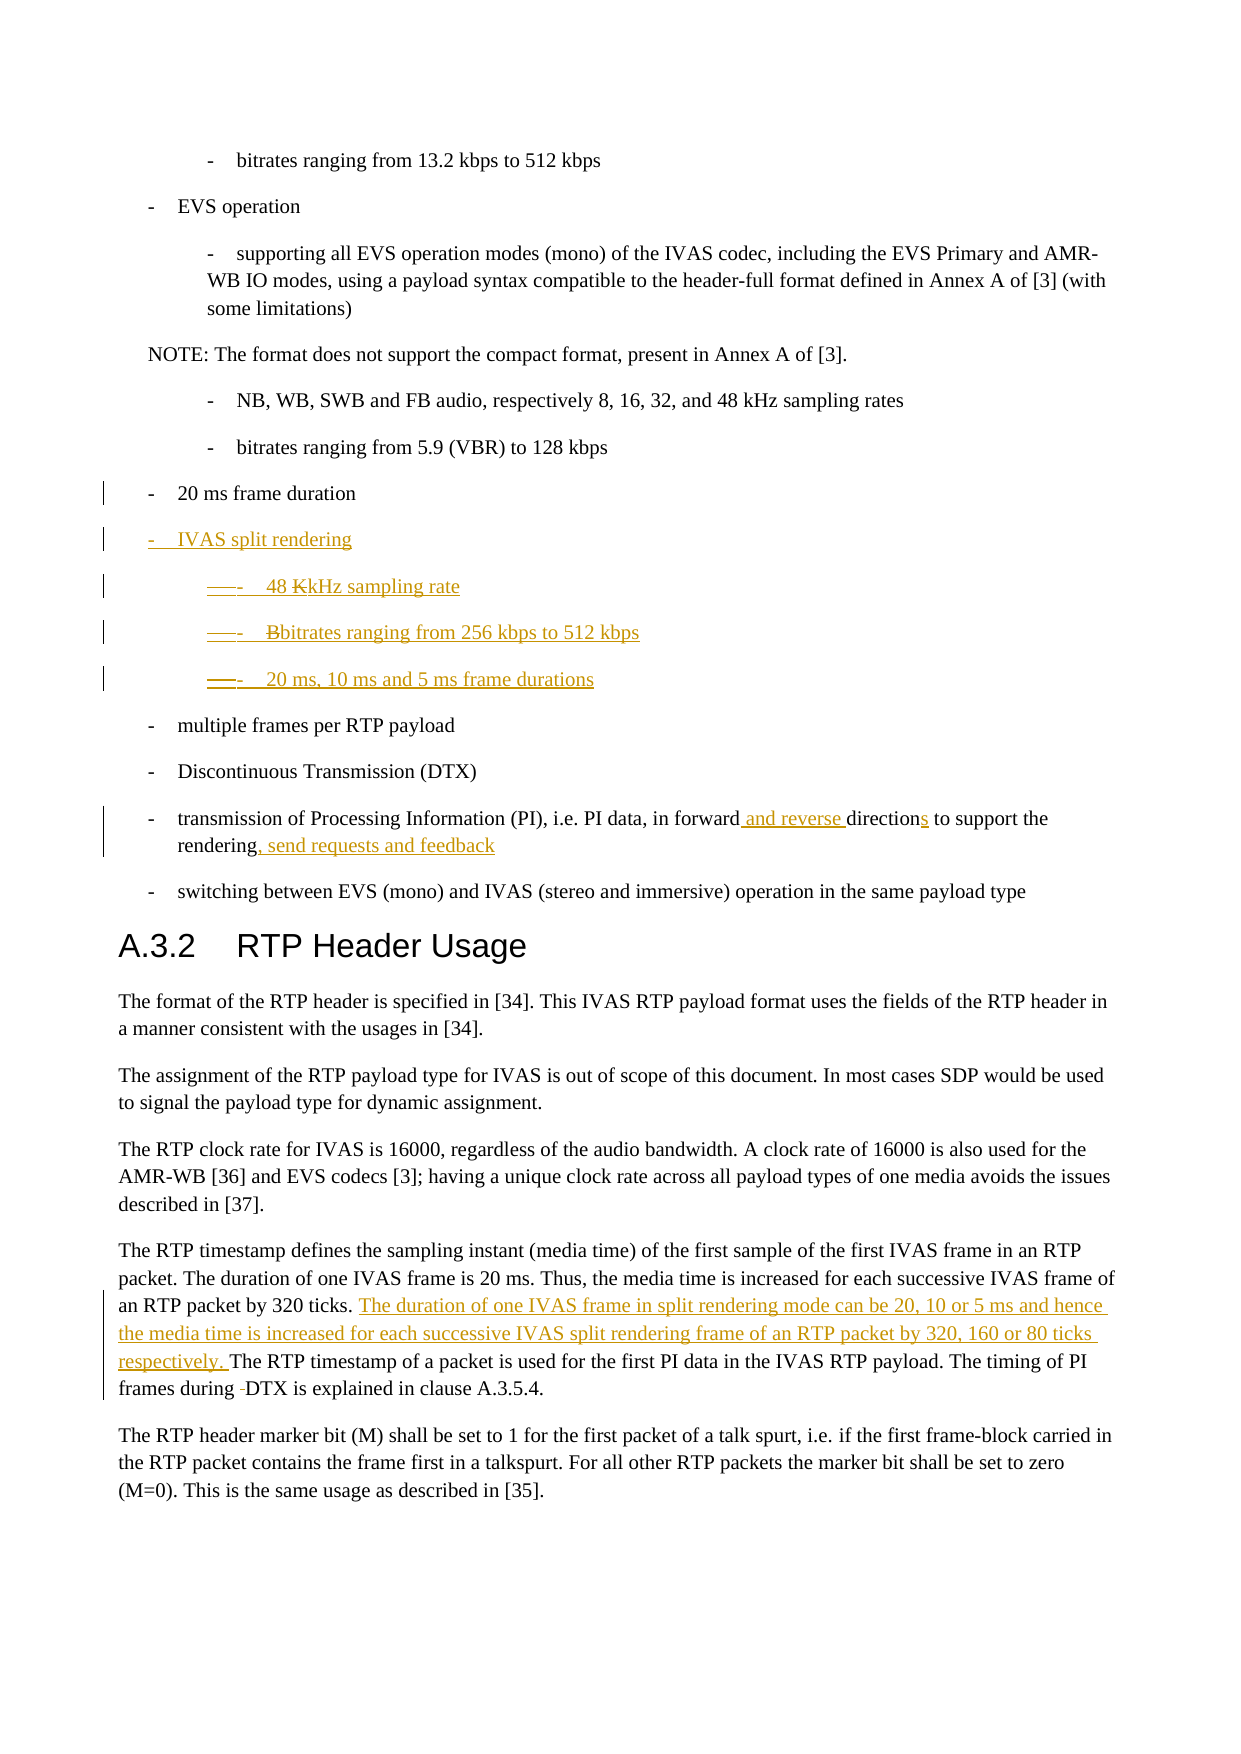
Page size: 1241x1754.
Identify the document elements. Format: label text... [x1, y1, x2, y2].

text - bitrates ranging from 13.2 kbps to 512 kbps [207, 148, 1122, 172]
text - supporting all EVS operation modes (mono) of the IVAS codec, including the EVS Primary and AMR-WB IO modes, using a payload syntax compatible to the header-full format defined in Annex A of [3] (with some limitations) [207, 240, 1122, 320]
text - NB, WB, SWB and FB audio, respectively 8, 16, 32, and 48 kHz sampling rates [207, 388, 1122, 412]
text - 20 ms frame duration [148, 481, 1122, 505]
text The RTP clock rate for IVAS is 16000, regardless of the audio bandwidth. A clock rate of 16000 is also used for the AMR-WB [36] and EVS codecs [3]; having a unique clock rate across all payload types of one media avoids the issues described in [37]. [118, 1137, 1122, 1216]
text - multiple frames per RTP payload [148, 713, 1122, 737]
text The format of the RTP header is specified in [34]. This IVAS RTP payload format uses the fields of the RTP header in a manner consistent with the usages in [34]. [118, 989, 1122, 1040]
text The assignment of the RTP payload type for IVAS is out of scope of this document. In most cases SDP would be used to signal the payload type for dynamic assignment. [118, 1063, 1122, 1114]
text - switching between EVS (mono) and IVAS (stereo and immersive) operation in the same payload type [148, 879, 1122, 903]
text The RTP timestamp defines the sampling instant (media time) of the first sample of the first IVAS frame in an RTP packet. The duration of one IVAS frame is 20 ms. Thus, the media time is increased for each successive IVAS frame of an RTP packet by 320 ticks. The RTP timestamp of a packet is used for the first PI data in the IVAS RTP payload. The timing of PI frames during DTX is explained in clause A.3.5.4. [118, 1238, 1122, 1400]
text The RTP header marker bit (M) shall be set to 1 for the first packet of a talk spurt, i.e. if the first frame-block carried in the RTP packet contains the frame first in a talkspurt. For all other RTP packets the marker bit shall be set to zero (M=0). This is the same usage as described in [35]. [118, 1423, 1122, 1502]
text NOTE: The format does not support the compact format, present in Annex A of [3]. [148, 342, 1122, 366]
text - Discontinuous Transmission (DTX) [148, 759, 1122, 783]
subtitle A.3.2 RTP Header Usage [118, 926, 1122, 964]
text - EVS operation [148, 194, 1122, 218]
text - bitrates ranging from 5.9 (VBR) to 128 kbps [207, 435, 1122, 459]
text - transmission of Processing Information (PI), i.e. PI data, in forwarddirection to support the rendering [148, 806, 1122, 857]
